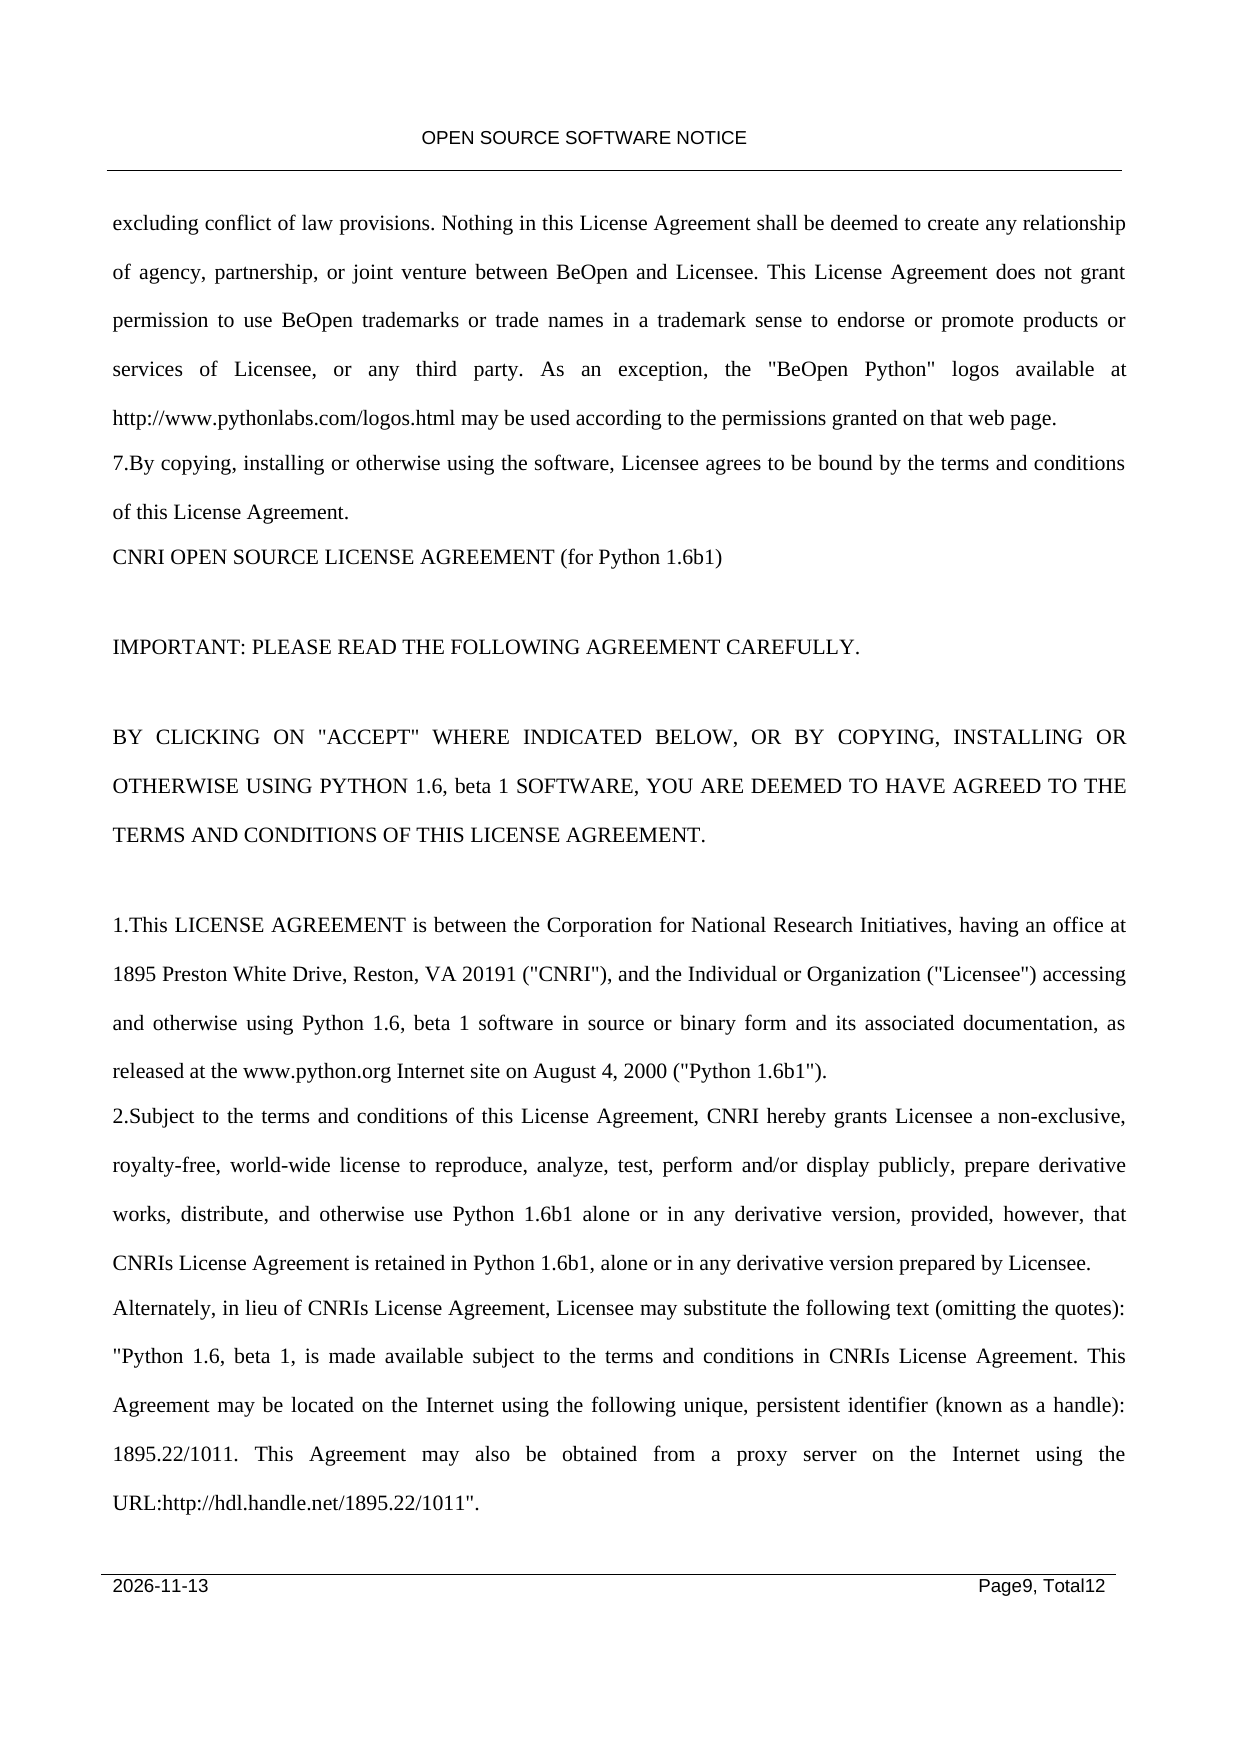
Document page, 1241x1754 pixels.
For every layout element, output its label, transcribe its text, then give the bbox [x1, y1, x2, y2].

text IMPORTANT: PLEASE READ THE FOLLOWING AGREEMENT CAREFULLY. [112, 631, 1128, 663]
text 1.This LICENSE AGREEMENT is between the Corporation for National Research Initiatives, having an office at 1895 Preston White Drive, Reston, VA 20191 ("CNRI"), and the Individual or Organization ("Licensee") accessing and otherwise using Python 1.6, beta 1 software in source or binary form and its associated documentation, as released at the www.python.org Internet site on August 4, 2000 ("Python 1.6b1"). [112, 908, 1128, 1087]
text 2.Subject to the terms and conditions of this License Agreement, CNRI hereby grants Licensee a non-exclusive, royalty-free, world-wide license to reproduce, analyze, test, perform and/or display publicly, prepare derivative works, distribute, and otherwise use Python 1.6b1 alone or in any derivative version, provided, however, that CNRIs License Agreement is retained in Python 1.6b1, alone or in any derivative version prepared by Licensee. [112, 1100, 1128, 1278]
text BY CLICKING ON "ACCEPT" WHERE INDICATED BELOW, OR BY COPYING, INSTALLING OR OTHERWISE USING PYTHON 1.6, beta 1 SOFTWARE, YOU ARE DEEMED TO HAVE AGREED TO THE TERMS AND CONDITIONS OF THIS LICENSE AGREEMENT. [112, 721, 1128, 851]
text Alternately, in lieu of CNRIs License Agreement, Licensee may substitute the following text (omitting the quotes): "Python 1.6, beta 1, is made available subject to the terms and conditions in CNRIs License Agreement. This Agreement may be located on the Internet using the following unique, persistent identifier (known as a handle): 1895.22/1011. This Agreement may also be obtained from a proxy server on the Internet using the URL:http://hdl.handle.net/1895.22/1011". [112, 1291, 1128, 1519]
text CNRI OPEN SOURCE LICENSE AGREEMENT (for Python 1.6b1) [112, 540, 1128, 573]
text 7.By copying, installing or otherwise using the software, Licensee agrees to be bound by the terms and conditions of this License Agreement. [112, 446, 1128, 528]
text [112, 206, 1128, 434]
